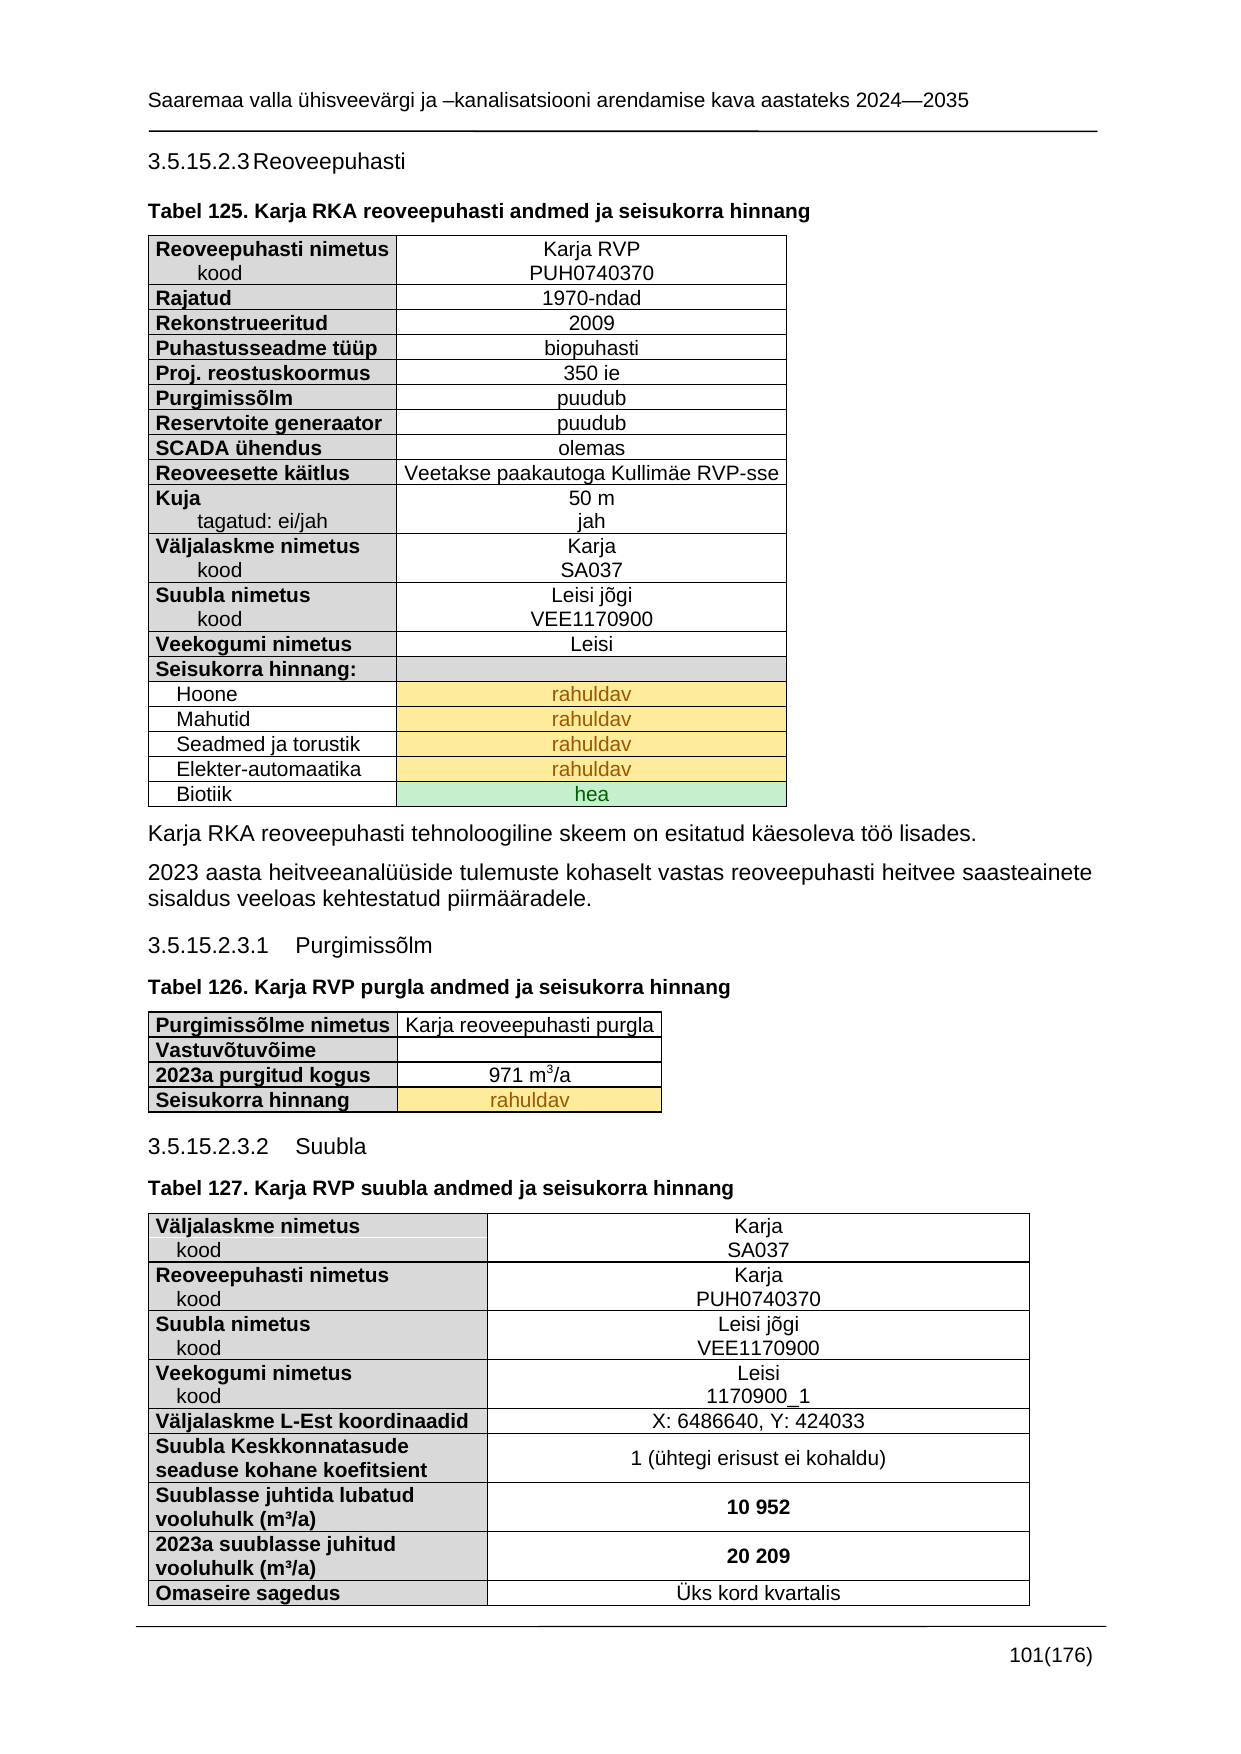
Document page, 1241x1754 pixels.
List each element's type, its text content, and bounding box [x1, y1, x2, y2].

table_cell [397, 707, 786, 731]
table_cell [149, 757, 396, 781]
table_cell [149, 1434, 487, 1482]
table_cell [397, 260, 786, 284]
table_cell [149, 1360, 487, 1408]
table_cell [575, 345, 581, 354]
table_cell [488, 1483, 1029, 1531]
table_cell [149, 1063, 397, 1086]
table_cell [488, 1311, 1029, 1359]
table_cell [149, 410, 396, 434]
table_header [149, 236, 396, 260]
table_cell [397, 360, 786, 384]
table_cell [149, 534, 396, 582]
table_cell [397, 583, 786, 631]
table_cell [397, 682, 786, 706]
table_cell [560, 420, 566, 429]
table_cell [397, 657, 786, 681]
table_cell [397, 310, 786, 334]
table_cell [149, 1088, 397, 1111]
subtitle Purgimissõlm [148, 932, 1093, 958]
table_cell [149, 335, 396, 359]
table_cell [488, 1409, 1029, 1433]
subtitle Reoveepuhasti [148, 148, 1093, 174]
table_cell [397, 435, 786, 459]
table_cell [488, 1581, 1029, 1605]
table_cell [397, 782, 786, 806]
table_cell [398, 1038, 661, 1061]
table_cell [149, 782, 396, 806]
text Karja RKA reoveepuhasti tehnoloogiline skeem on esitatud käesoleva töö lisades. [148, 820, 1093, 846]
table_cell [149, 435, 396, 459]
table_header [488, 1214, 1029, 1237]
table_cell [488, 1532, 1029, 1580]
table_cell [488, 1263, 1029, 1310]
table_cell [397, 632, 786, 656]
text Tabel 127. Karja RVP suubla andmed ja seisukorra hinnang [148, 1176, 1093, 1200]
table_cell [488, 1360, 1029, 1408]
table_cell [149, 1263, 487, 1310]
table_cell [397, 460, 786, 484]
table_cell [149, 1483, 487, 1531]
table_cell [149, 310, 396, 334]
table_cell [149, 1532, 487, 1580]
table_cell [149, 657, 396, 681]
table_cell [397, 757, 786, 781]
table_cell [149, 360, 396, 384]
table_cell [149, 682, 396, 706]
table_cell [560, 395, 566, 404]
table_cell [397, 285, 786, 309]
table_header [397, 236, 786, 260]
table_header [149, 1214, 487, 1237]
text Tabel 126. Karja RVP purgla andmed ja seisukorra hinnang [148, 975, 1093, 999]
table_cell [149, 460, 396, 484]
text Tabel 125. Karja RKA reoveepuhasti andmed ja seisukorra hinnang [148, 199, 1093, 223]
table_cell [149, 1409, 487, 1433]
text 2023 aasta heitveeanalüüside tulemuste kohaselt vastas reoveepuhasti heitvee saasteainete sisaldus veeloas kehtestatud piirmääradele. [148, 859, 1093, 911]
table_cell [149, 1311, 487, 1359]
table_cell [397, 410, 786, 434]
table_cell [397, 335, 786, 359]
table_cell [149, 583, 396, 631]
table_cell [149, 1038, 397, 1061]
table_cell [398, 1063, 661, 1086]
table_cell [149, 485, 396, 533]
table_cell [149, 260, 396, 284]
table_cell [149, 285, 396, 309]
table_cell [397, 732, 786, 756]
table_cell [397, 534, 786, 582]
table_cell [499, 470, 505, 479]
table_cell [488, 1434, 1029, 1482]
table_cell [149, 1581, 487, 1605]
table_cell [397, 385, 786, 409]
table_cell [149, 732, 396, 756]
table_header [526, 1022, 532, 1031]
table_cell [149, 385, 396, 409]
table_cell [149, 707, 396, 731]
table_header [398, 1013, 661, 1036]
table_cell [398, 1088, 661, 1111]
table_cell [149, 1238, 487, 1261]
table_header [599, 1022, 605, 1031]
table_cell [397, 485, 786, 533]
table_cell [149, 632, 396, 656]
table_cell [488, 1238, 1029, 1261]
subtitle Suubla [148, 1133, 1093, 1159]
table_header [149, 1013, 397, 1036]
